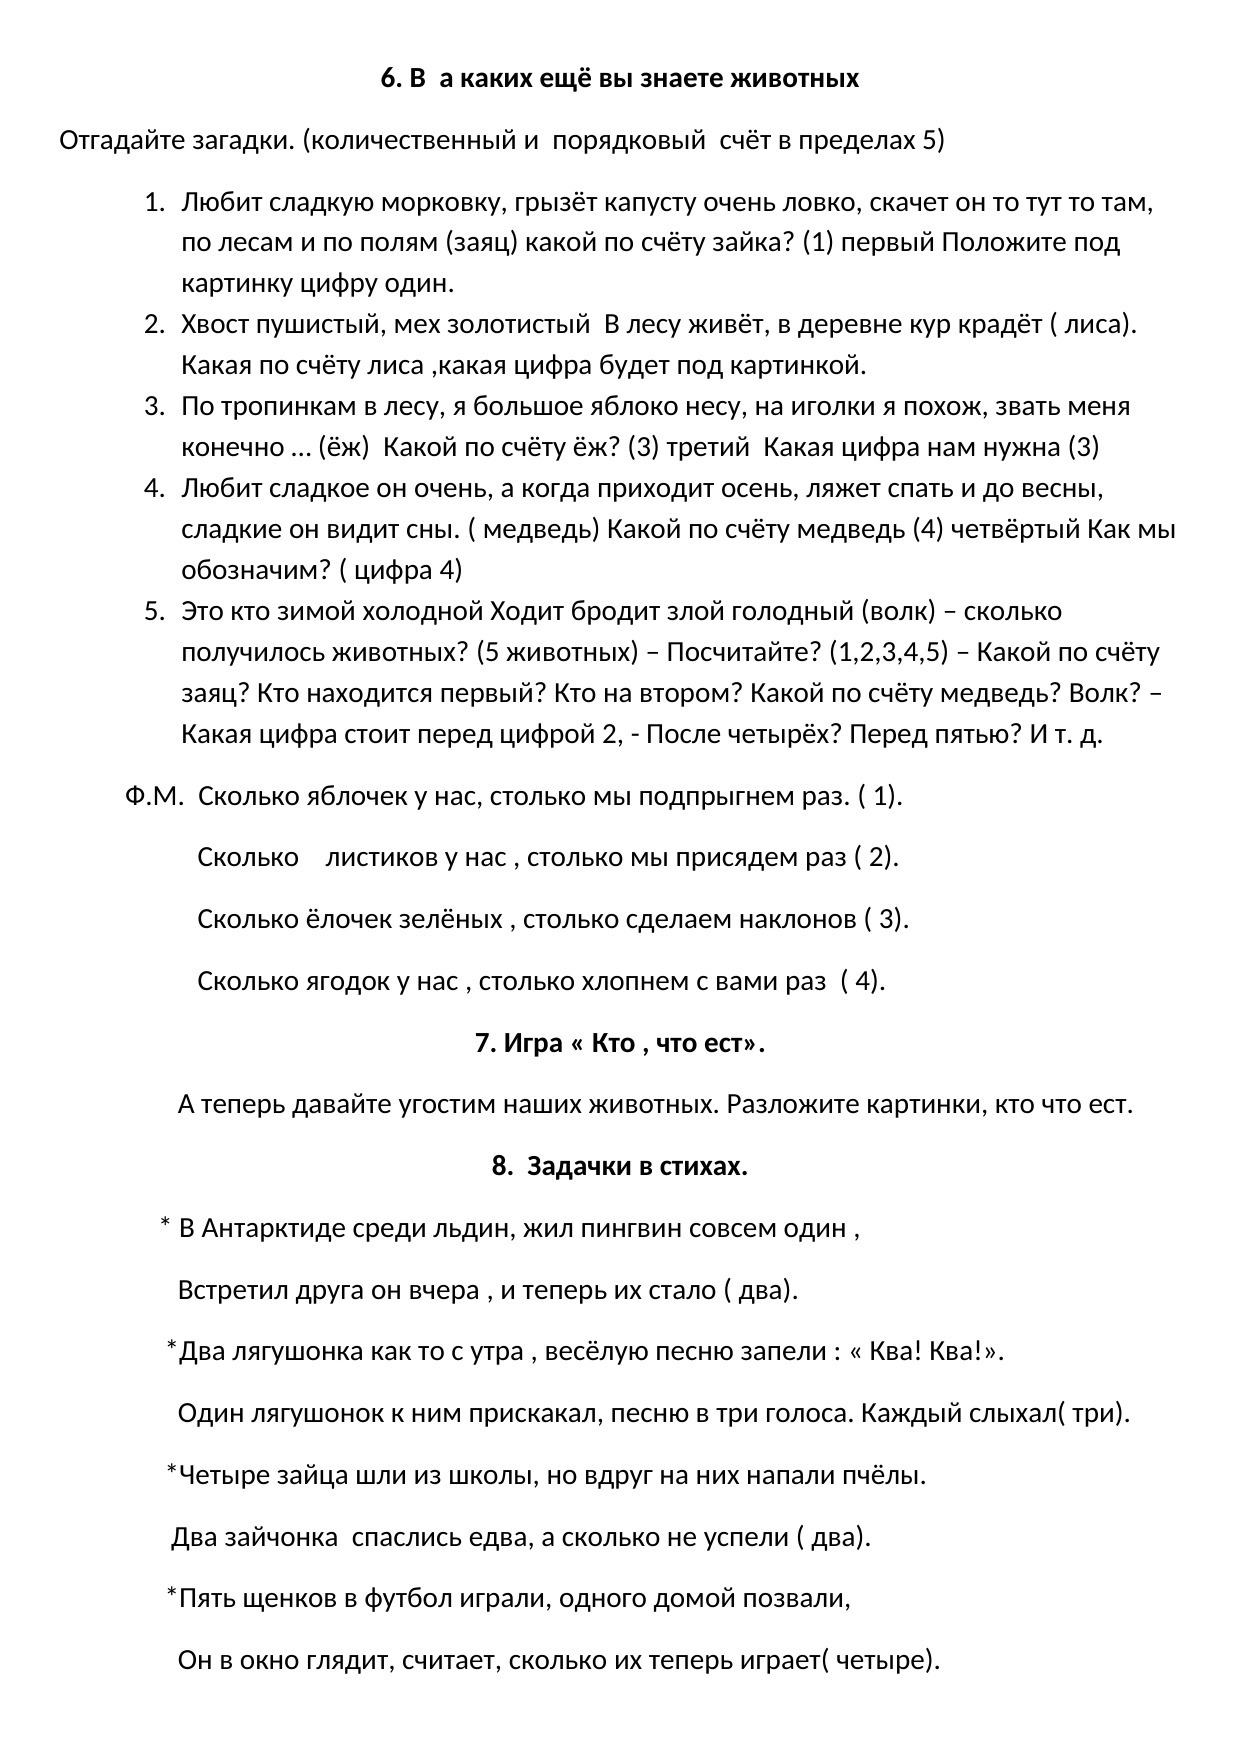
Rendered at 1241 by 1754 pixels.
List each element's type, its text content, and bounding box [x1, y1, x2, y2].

text А теперь давайте угостим наших животных. Разложите картинки, кто что ест. [59, 1085, 1181, 1121]
text Один лягушонок к ним прискакал, песню в три голоса. Каждый слыхал( три). [59, 1394, 1181, 1430]
text Он в окно глядит, считает, сколько их теперь играет( четыре). [59, 1641, 1181, 1677]
text 7. Игра « Кто , что ест». [59, 1024, 1181, 1059]
text Два зайчонка спаслись едва, а сколько не успели ( два). [59, 1518, 1181, 1553]
list Хвост пушистый, мех золотистый В лесу живёт, в деревне кур крадёт ( лиса). Какая по счёту лиса ,какая цифра будет под картинкой. [143, 305, 1181, 382]
text Встретил друга он вчера , и теперь их стало ( два). [59, 1271, 1181, 1306]
text * В Антарктиде среди льдин, жил пингвин совсем один , [59, 1209, 1181, 1244]
text Сколько листиков у нас , столько мы присядем раз ( 2). [59, 838, 1181, 874]
list По тропинкам в лесу, я большое яблоко несу, на иголки я похож, звать меня конечно … (ёж) Какой по счёту ёж? (3) третий Какая цифра нам нужна (3) [143, 387, 1181, 464]
text *Четыре зайца шли из школы, но вдруг на них напали пчёлы. [59, 1456, 1181, 1492]
text Сколько ёлочек зелёных , столько сделаем наклонов ( 3). [59, 900, 1181, 936]
list Это кто зимой холодной Ходит бродит злой голодный (волк) – сколько получилось животных? (5 животных) – Посчитайте? (1,2,3,4,5) – Какой по счёту заяц? Кто находится первый? Кто на втором? Какой по счёту медведь? Волк? – Какая цифра стоит перед цифрой 2, - После четырёх? Перед пятью? И т. д. [143, 592, 1181, 750]
text 8. Задачки в стихах. [59, 1147, 1181, 1183]
list Любит сладкую морковку, грызёт капусту очень ловко, скачет он то тут то там, по лесам и по полям (заяц) какой по счёту зайка? (1) первый Положите под картинку цифру один. [143, 183, 1181, 300]
text *Два лягушонка как то с утра , весёлую песню запели : « Ква! Ква!». [59, 1332, 1181, 1368]
text Ф.М. Сколько яблочек у нас, столько мы подпрыгнем раз. ( 1). [59, 777, 1181, 812]
text *Пять щенков в футбол играли, одного домой позвали, [59, 1579, 1181, 1615]
text 6. В а каких ещё вы знаете животных [59, 59, 1181, 95]
text Отгадайте загадки. (количественный и порядковый счёт в пределах 5) [59, 121, 1181, 156]
text Сколько ягодок у нас , столько хлопнем с вами раз ( 4). [59, 962, 1181, 997]
list Любит сладкое он очень, а когда приходит осень, ляжет спать и до весны, сладкие он видит сны. ( медведь) Какой по счёту медведь (4) четвёртый Как мы обозначим? ( цифра 4) [143, 469, 1181, 587]
